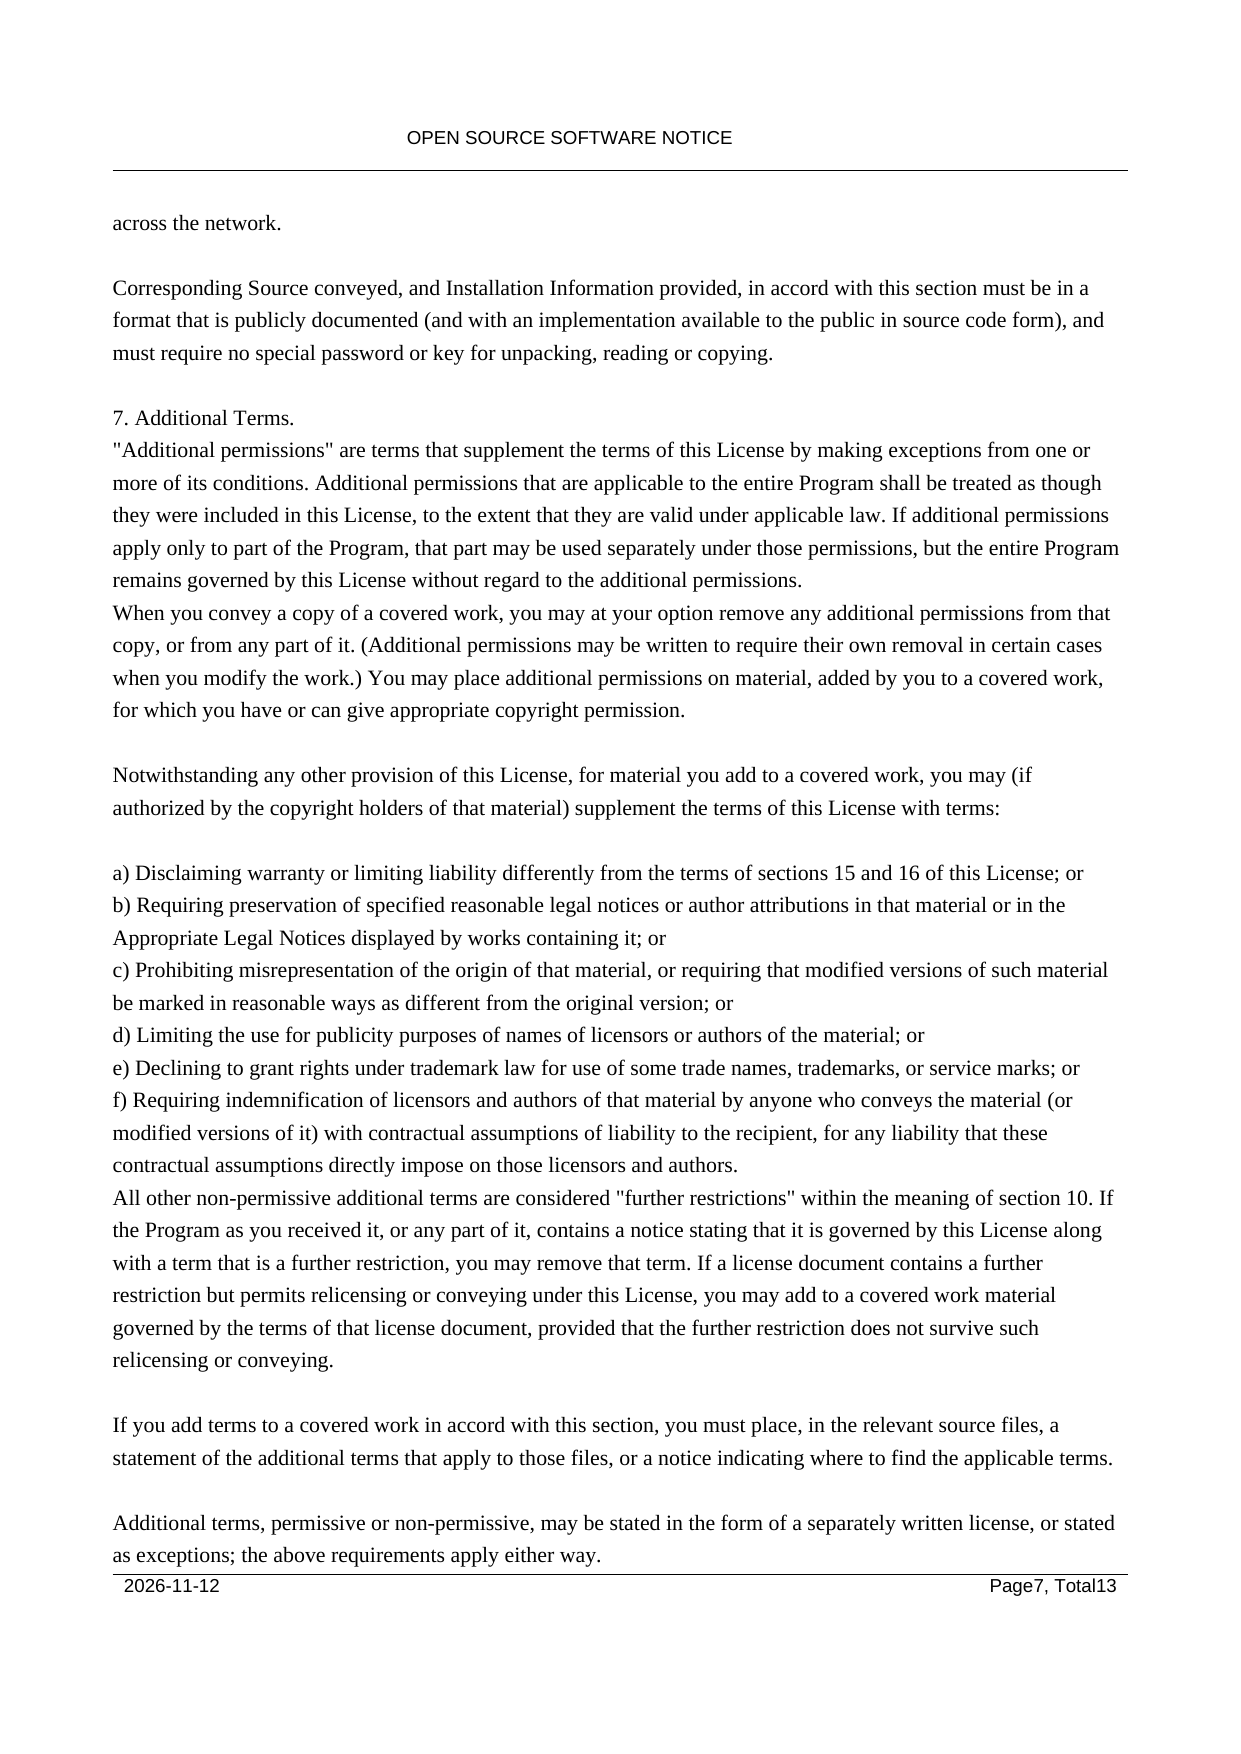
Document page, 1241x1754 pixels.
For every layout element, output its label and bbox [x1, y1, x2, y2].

text [112, 206, 1128, 1571]
